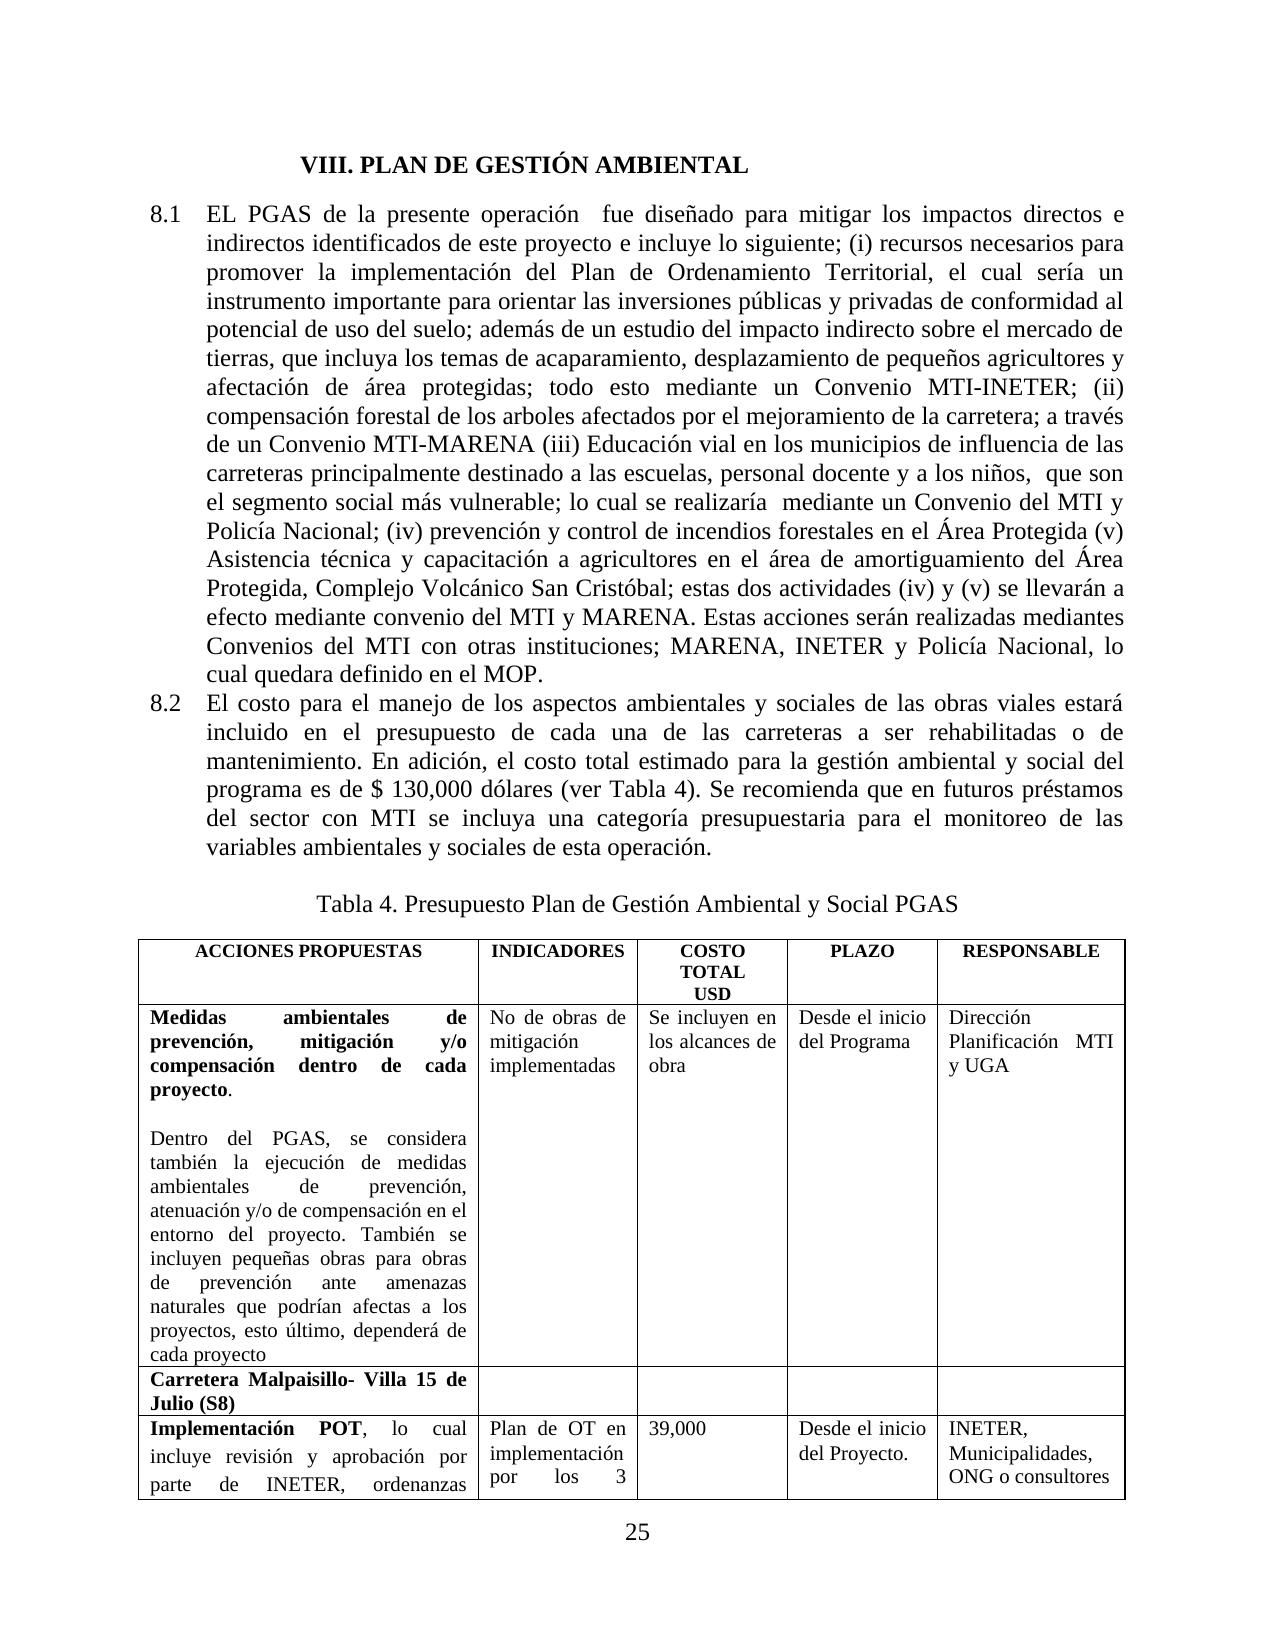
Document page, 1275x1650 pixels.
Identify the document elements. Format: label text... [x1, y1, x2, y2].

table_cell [938, 1416, 1124, 1499]
table_header PLAZO [788, 940, 937, 1004]
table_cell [139, 1416, 478, 1499]
table_cell 39,000 [638, 1416, 787, 1499]
table_cell No de obras de mitigación implementadas [479, 1005, 637, 1366]
table_header RESPONSABLE [938, 940, 1124, 1004]
table_header INDICADORES [479, 940, 637, 1004]
table_cell Se incluyen en los alcances de obra [638, 1005, 787, 1366]
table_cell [788, 1416, 937, 1499]
text VIII. PLAN DE GESTIÓN AMBIENTAL [150, 150, 1125, 179]
table_header COSTO TOTAL USD [638, 940, 787, 1004]
table_header ACCIONES PROPUESTAS [139, 940, 478, 1004]
text 8.2 El costo para el manejo de los aspectos ambientales y sociales de las obras viales estará incluido en el presupuesto de cada una de las carreteras a ser rehabilitadas o de mantenimiento. En adición, el costo total estimado para la gestión ambiental y social del programa es de $ 130,000 dólares (ver Tabla 4). Se recomienda que en futuros préstamos del sector con MTI se incluya una categoría presupuestaria para el monitoreo de las variables ambientales y sociales de esta operación. [150, 688, 1125, 861]
table_cell Medidas ambientales de prevención, mitigación y/o compensación dentro de cada proyecto. Dentro del PGAS, se considera también la ejecución de medidas ambientales de prevención, atenuación y/o de compensación en el entorno del proyecto. También se incluyen pequeñas obras para obras de prevención ante amenazas naturales que podrían afectas a los proyectos, esto último, dependerá de cada proyecto [139, 1005, 478, 1366]
list Tabla 4. Presupuesto Plan de Gestión Ambiental y Social PGAS [150, 889, 1125, 918]
table_cell Carretera Malpaisillo- Villa 15 de Julio (S8) [139, 1367, 478, 1415]
table_cell [638, 1367, 787, 1415]
text 8.1 EL PGAS de la presente operación fue diseñado para mitigar los impactos directos e indirectos identificados de este proyecto e incluye lo siguiente; (i) recursos necesarios para promover la implementación del Plan de Ordenamiento Territorial, el cual sería un instrumento importante para orientar las inversiones públicas y privadas de conformidad al potencial de uso del suelo; además de un estudio del impacto indirecto sobre el mercado de tierras, que incluya los temas de acaparamiento, desplazamiento de pequeños agricultores y afectación de área protegidas; todo esto mediante un Convenio MTI-INETER; (ii) compensación forestal de los arboles afectados por el mejoramiento de la carretera; a través de un Convenio MTI-MARENA (iii) Educación vial en los municipios de influencia de las carreteras principalmente destinado a las escuelas, personal docente y a los niños, que son el segmento social más vulnerable; lo cual se realizaría mediante un Convenio del MTI y Policía Nacional; (iv) prevención y control de incendios forestales en el Área Protegida (v) Asistencia técnica y capacitación a agricultores en el área de amortiguamiento del Área Protegida, Complejo Volcánico San Cristóbal; estas dos actividades (iv) y (v) se llevarán a efecto mediante convenio del MTI y MARENA. Estas acciones serán realizadas mediantes Convenios del MTI con otras instituciones; MARENA, INETER y Policía Nacional, lo cual quedara definido en el MOP. [150, 199, 1125, 688]
table_cell [788, 1367, 937, 1415]
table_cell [479, 1416, 637, 1499]
table_cell Desde el inicio del Programa [788, 1005, 937, 1366]
table_cell [938, 1367, 1124, 1415]
table_cell [479, 1367, 637, 1415]
table_cell Dirección Planificación MTI y UGA [938, 1005, 1124, 1366]
